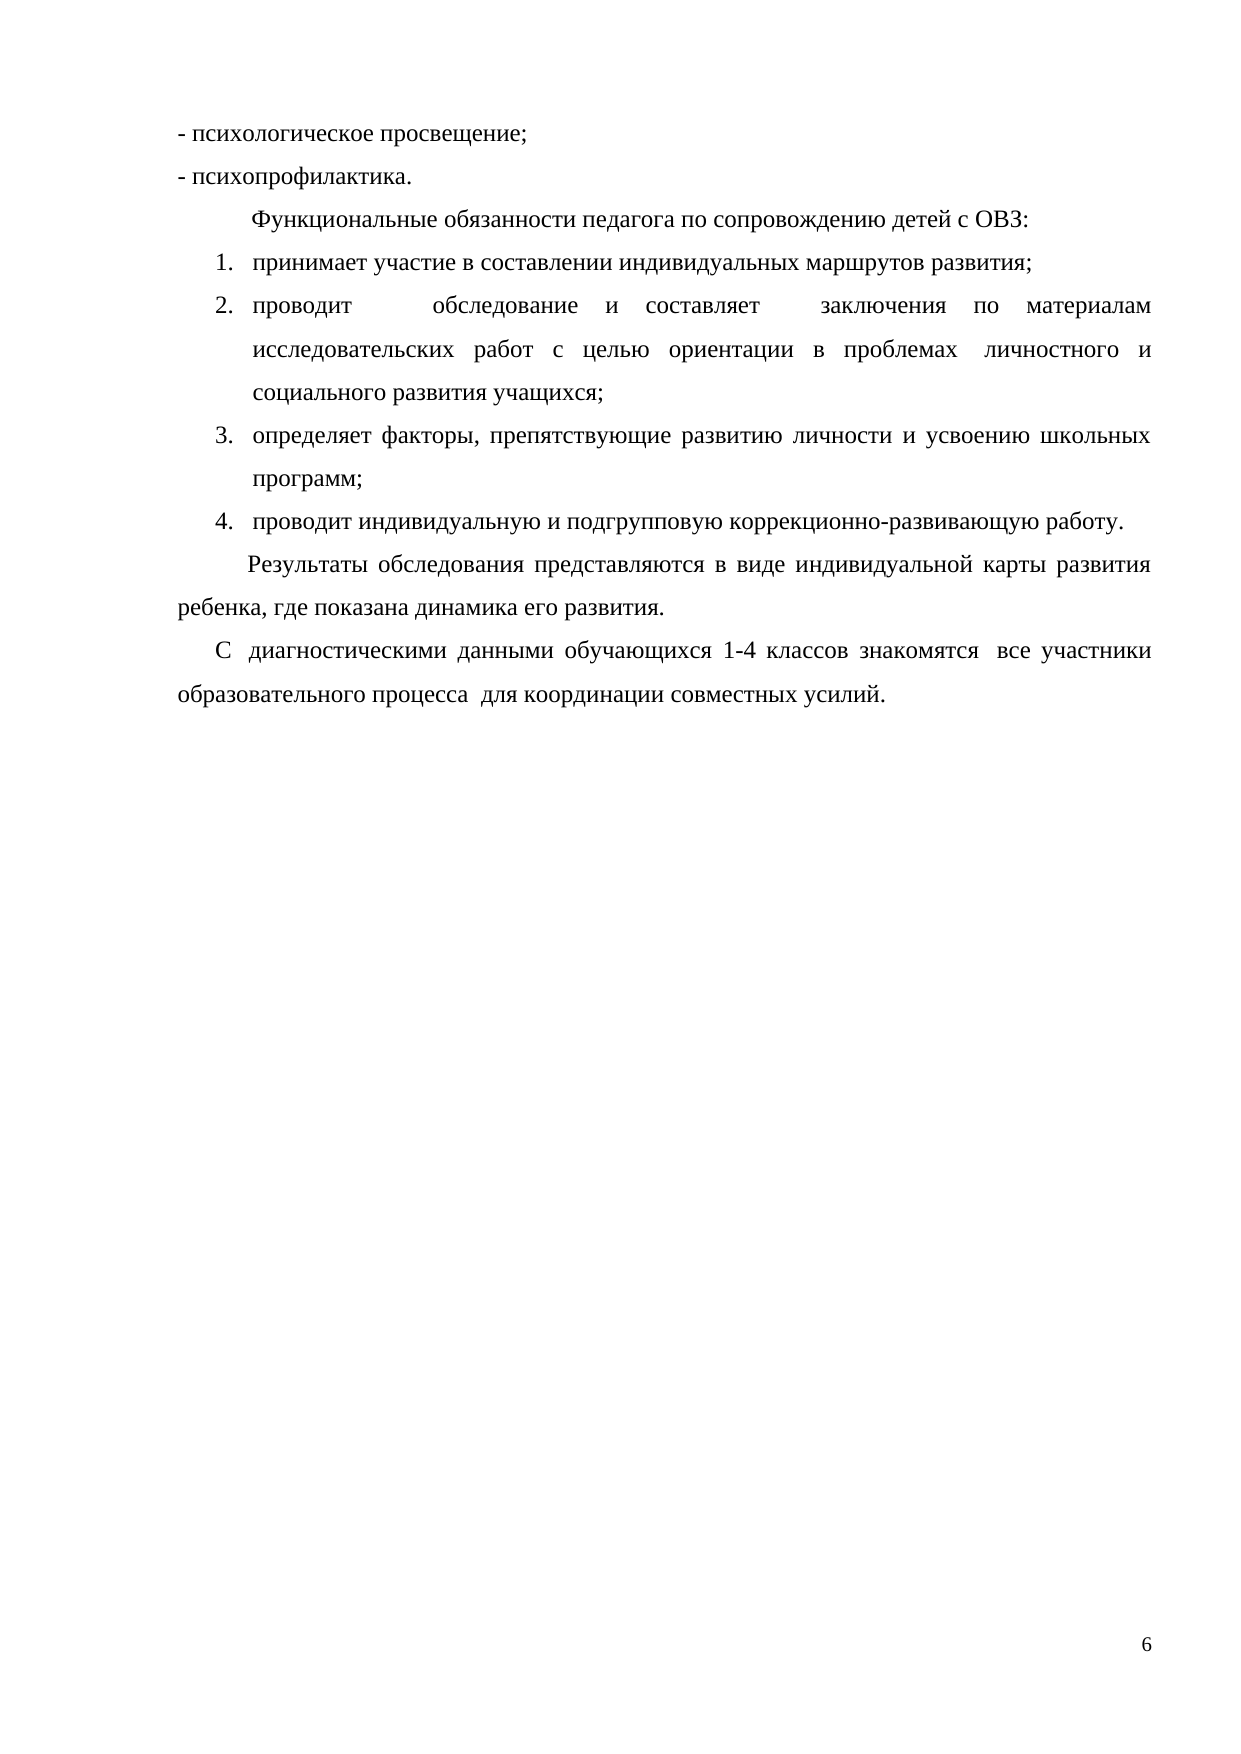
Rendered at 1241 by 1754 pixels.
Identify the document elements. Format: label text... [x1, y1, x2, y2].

text - психологическое просвещение; [177, 118, 1152, 147]
list проводит обследование и составляет заключения по материалам исследовательских работ с целью ориентации в проблемах личностного и социального развития учащихся; [215, 291, 1152, 406]
list определяет факторы, препятствующие развитию личности и усвоению школьных программ; [215, 420, 1152, 492]
text Функциональные обязанности педагога по сопровождению детей с ОВЗ: [177, 204, 1152, 233]
text С диагностическими данными обучающихся 1-4 классов знакомятся все участники образовательного процесса для координации совместных усилий. [177, 636, 1152, 707]
text Результаты обследования представляются в виде индивидуальной карты развития ребенка, где показана динамика его развития. [177, 549, 1152, 621]
text - психопрофилактика. [177, 161, 1152, 190]
list проводит индивидуальную и подгрупповую коррекционно-развивающую работу. [215, 506, 1152, 535]
list принимает участие в составлении индивидуальных маршрутов развития; [215, 247, 1152, 276]
